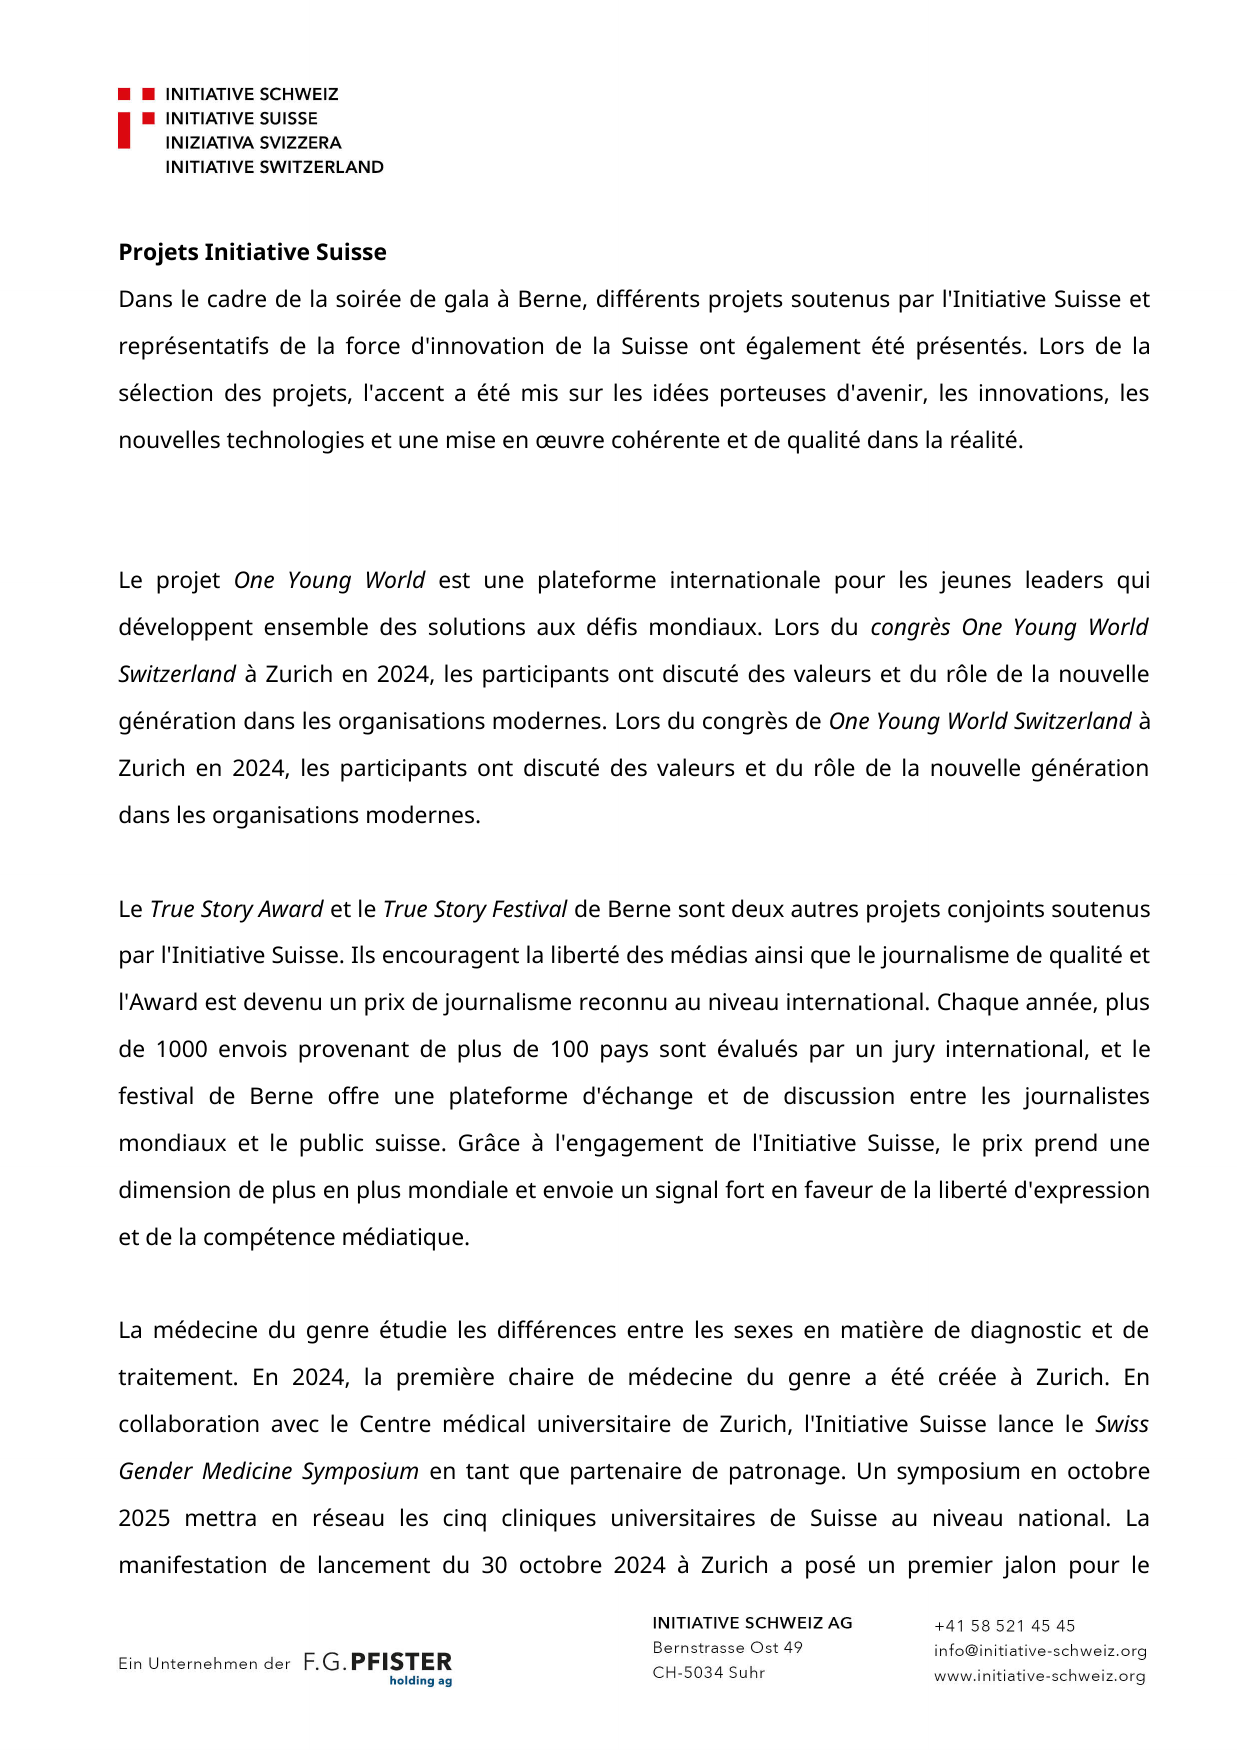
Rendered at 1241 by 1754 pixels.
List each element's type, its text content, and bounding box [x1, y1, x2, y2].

text Le projet One Young World est une plateforme internationale pour les jeunes leaders qui développent ensemble des solutions aux défis mondiaux. Lors du congrès One Young World Switzerland à Zurich en 2024, les participants ont discuté des valeurs et du rôle de la nouvelle génération dans les organisations modernes. Lors du congrès de One Young World Switzerland à Zurich en 2024, les participants ont discuté des valeurs et du rôle de la nouvelle génération dans les organisations modernes. [118, 564, 1152, 830]
text Projets Initiative Suisse [118, 236, 1152, 268]
picture [0, 0, 1238, 1750]
text Le True Story Award et le True Story Festival de Berne sont deux autres projets conjoints soutenus par l'Initiative Suisse. Ils encouragent la liberté des médias ainsi que le journalisme de qualité et l'Award est devenu un prix de journalisme reconnu au niveau international. Chaque année, plus de 1000 envois provenant de plus de 100 pays sont évalués par un jury international, et le festival de Berne offre une plateforme d'échange et de discussion entre les journalistes mondiaux et le public suisse. Grâce à l'engagement de l'Initiative Suisse, le prix prend une dimension de plus en plus mondiale et envoie un signal fort en faveur de la liberté d'expression et de la compétence médiatique. [118, 893, 1152, 1252]
text Dans le cadre de la soirée de gala à Berne, différents projets soutenus par l'Initiative Suisse et représentatifs de la force d'innovation de la Suisse ont également été présentés. Lors de la sélection des projets, l'accent a été mis sur les idées porteuses d'avenir, les innovations, les nouvelles technologies et une mise en œuvre cohérente et de qualité dans la réalité. [118, 283, 1152, 455]
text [118, 1314, 1152, 1580]
